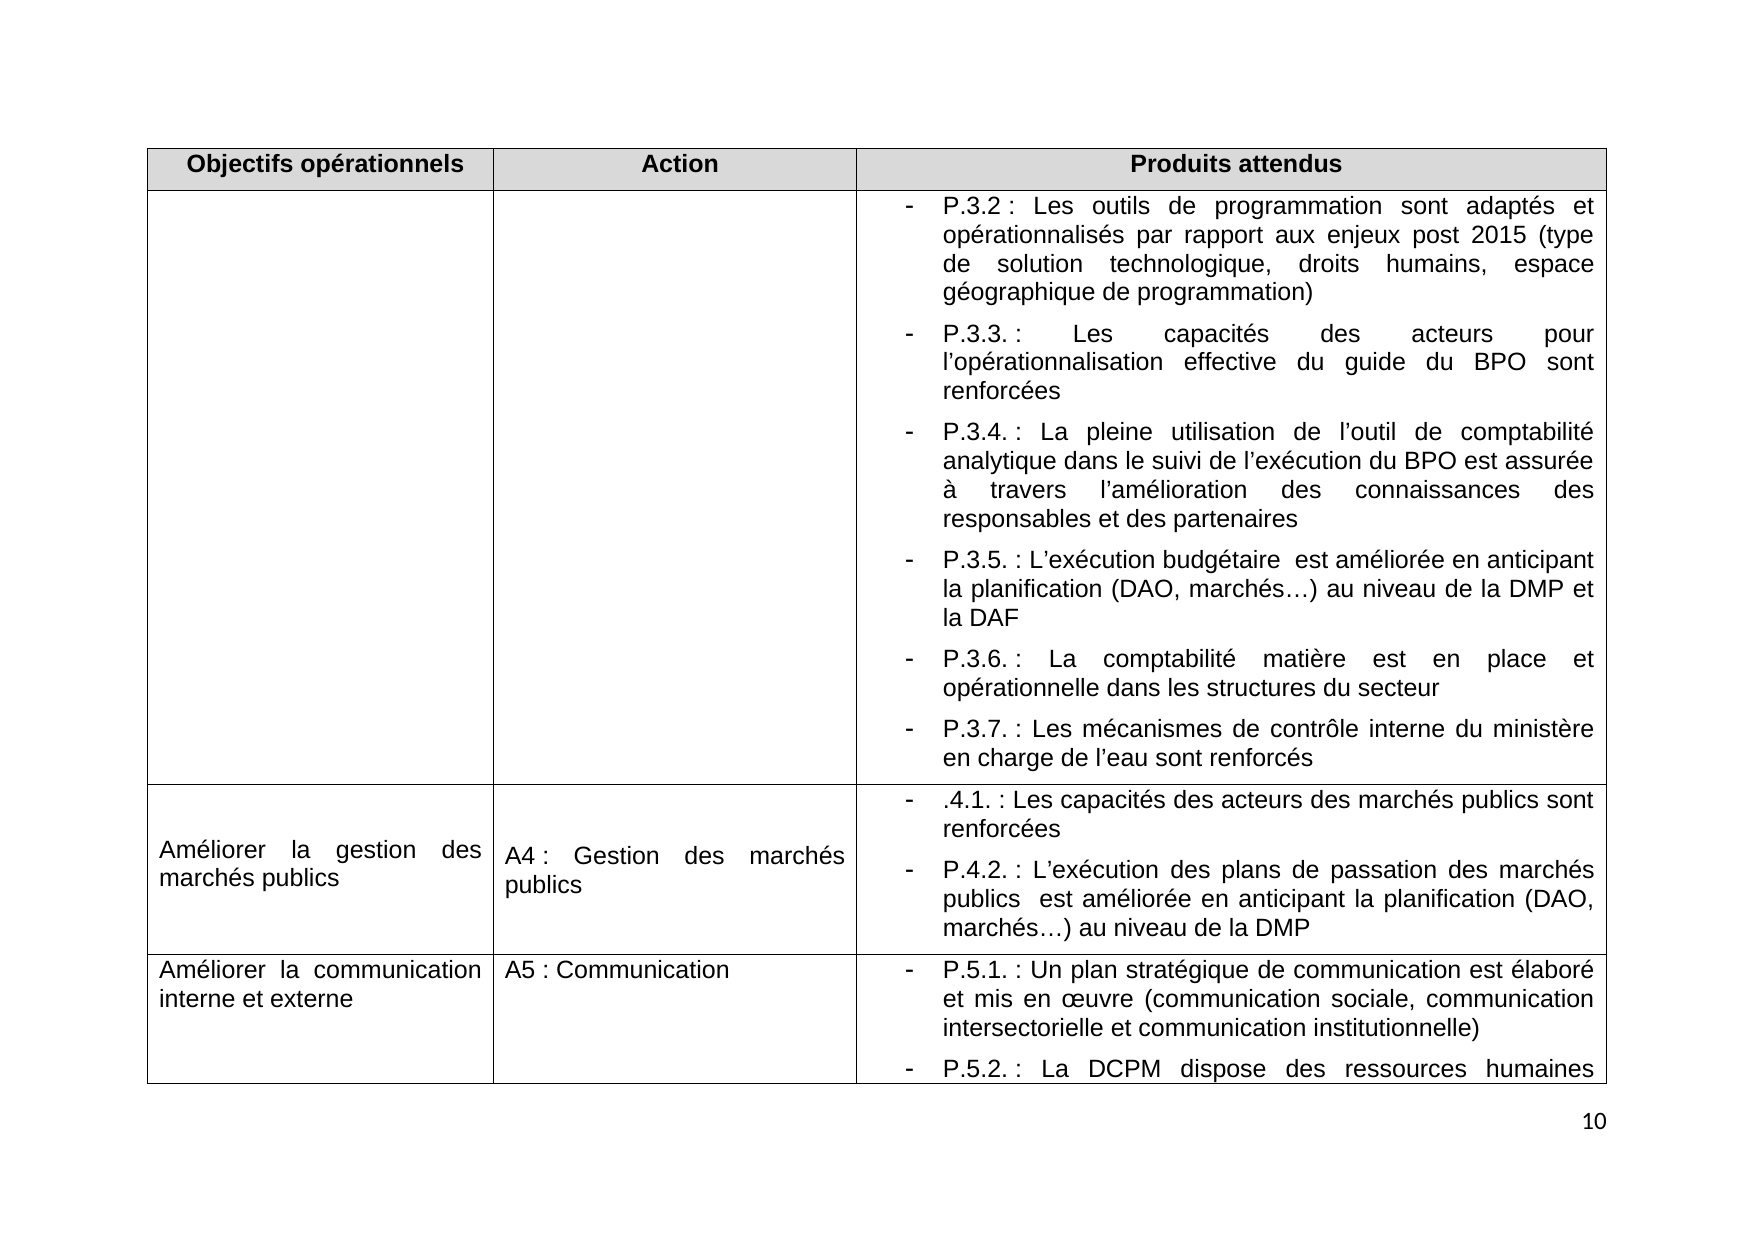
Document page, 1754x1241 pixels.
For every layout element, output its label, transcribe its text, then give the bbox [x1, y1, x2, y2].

table_cell Améliorer la gestion des marchés publics [148, 785, 493, 954]
table_header Objectifs opérationnels [148, 149, 493, 190]
table_header Produits attendus [857, 149, 1606, 190]
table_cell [494, 191, 856, 784]
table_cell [148, 191, 493, 784]
table_header Action [494, 149, 856, 190]
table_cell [148, 955, 493, 1083]
table_cell .4.1. : Les capacités des acteurs des marchés publics sont renforcées P.4.2. : L’exécution des plans de passation des marchés publics est améliorée en anticipant la planification (DAO, marchés…) au niveau de la DMP [857, 785, 1606, 954]
table_cell A5 : Communication [494, 955, 856, 1083]
table_cell A4 : Gestion des marchés publics [494, 785, 856, 954]
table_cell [857, 191, 1606, 784]
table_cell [857, 955, 1606, 1083]
